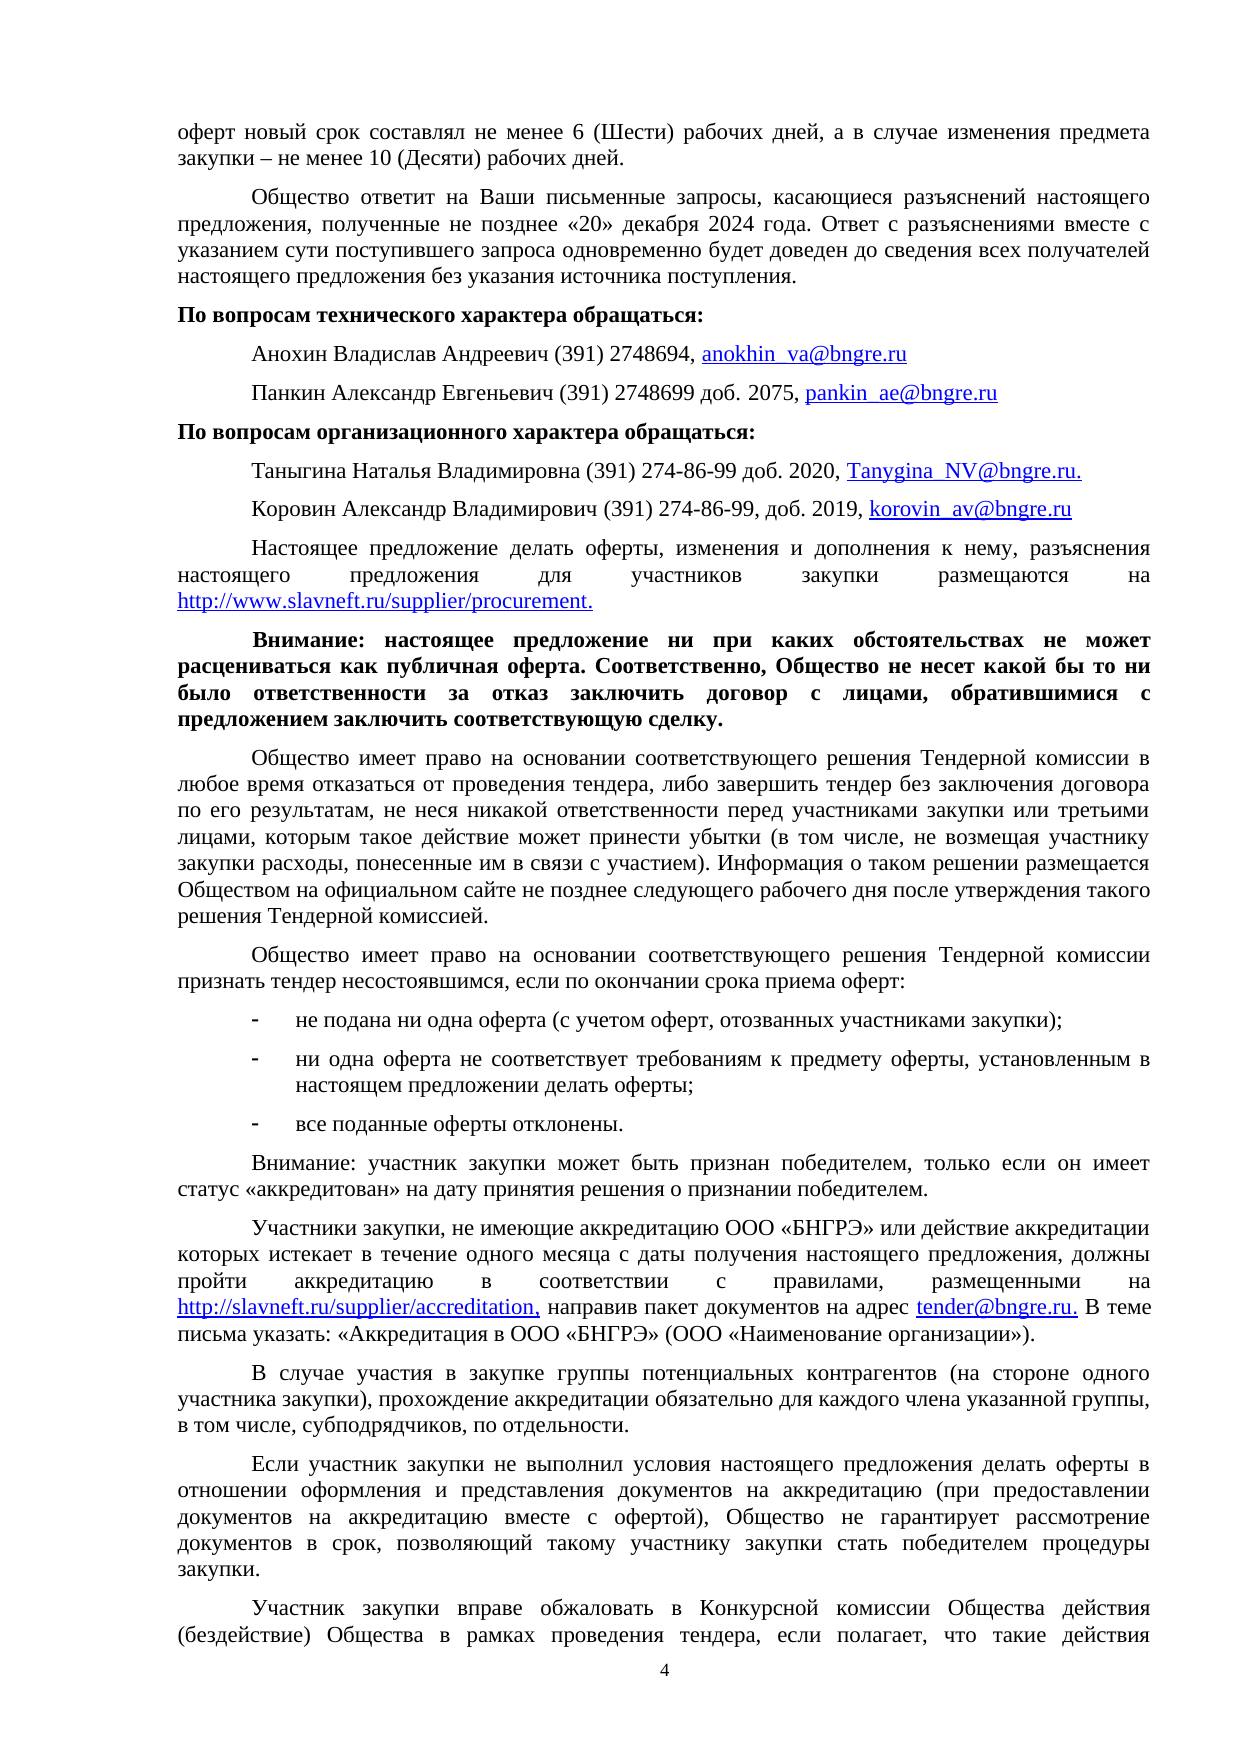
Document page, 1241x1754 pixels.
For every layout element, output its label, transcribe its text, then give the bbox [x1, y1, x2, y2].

text Анохин Владислав Андреевич (391) 2748694, anokhin_va@bngre.ru [177, 340, 1152, 366]
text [177, 1594, 1152, 1647]
text Настоящее предложение делать оферты, изменения и дополнения к нему, разъяснения настоящего предложения для участников закупки размещаются на http://www.slavneft.ru/supplier/procurement. [177, 534, 1152, 613]
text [177, 118, 1152, 171]
list ни одна оферта не соответствует требованиям к предмету оферты, установленным в настоящем предложении делать оферты; [251, 1045, 1152, 1098]
text По вопросам технического характера обращаться: [177, 301, 1152, 328]
text Внимание: настоящее предложение ни при каких обстоятельствах не может расцениваться как публичная оферта. Соответственно, Общество не несет какой бы то ни было ответственности за отказ заключить договор с лицами, обратившимися с предложением заключить соответствующую сделку. [177, 626, 1152, 731]
text Внимание: участник закупки может быть признан победителем, только если он имеет статус «аккредитован» на дату принятия решения о признании победителем. [177, 1149, 1152, 1202]
text Панкин Александр Евгеньевич (391) 2748699 доб. 2075, pankin_ae@bngre.ru [177, 379, 1152, 405]
text По вопросам организационного характера обращаться: [177, 418, 1152, 444]
text Таныгина Наталья Владимировна (391) 274-86-99 доб. 2020, Tanygina_NV@bngre.ru. [177, 457, 1152, 483]
text Общество ответит на Ваши письменные запросы, касающиеся разъяснений настоящего предложения, полученные не позднее «20» декабря 2024 года. Ответ с разъяснениями вместе с указанием сути поступившего запроса одновременно будет доведен до сведения всех получателей настоящего предложения без указания источника поступления. [177, 183, 1152, 289]
text Участники закупки, не имеющие аккредитацию ООО «БНГРЭ» или действие аккредитации которых истекает в течение одного месяца с даты получения настоящего предложения, должны пройти аккредитацию в соответствии с правилами, размещенными на http://slavneft.ru/supplier/accreditation, направив пакет документов на адрес tender@bngre.ru. В теме письма указать: «Аккредитация в ООО «БНГРЭ» (ООО «Наименование организации»). [177, 1214, 1152, 1346]
text В случае участия в закупке группы потенциальных контрагентов (на стороне одного участника закупки), прохождение аккредитации обязательно для каждого члена указанной группы, в том числе, субподрядчиков, по отдельности. [177, 1358, 1152, 1438]
text Коровин Александр Владимирович (391) 274-86-99, доб. 2019, korovin_av@bngre.ru [177, 496, 1152, 522]
text Общество имеет право на основании соответствующего решения Тендерной комиссии в любое время отказаться от проведения тендера, либо завершить тендер без заключения договора по его результатам, не неся никакой ответственности перед участниками закупки или третьими лицами, которым такое действие может принести убытки (в том числе, не возмещая участнику закупки расходы, понесенные им в связи с участием). Информация о таком решении размещается Обществом на официальном сайте не позднее следующего рабочего дня после утверждения такого решения Тендерной комиссией. [177, 744, 1152, 928]
text Если участник закупки не выполнил условия настоящего предложения делать оферты в отношении оформления и представления документов на аккредитацию (при предоставлении документов на аккредитацию вместе с офертой), Общество не гарантирует рассмотрение документов в срок, позволяющий такому участнику закупки стать победителем процедуры закупки. [177, 1450, 1152, 1582]
text Общество имеет право на основании соответствующего решения Тендерной комиссии признать тендер несостоявшимся, если по окончании срока приема оферт: [177, 941, 1152, 993]
list не подана ни одна оферта (с учетом оферт, отозванных участниками закупки); [251, 1006, 1152, 1032]
list все поданные оферты отклонены. [251, 1110, 1152, 1136]
